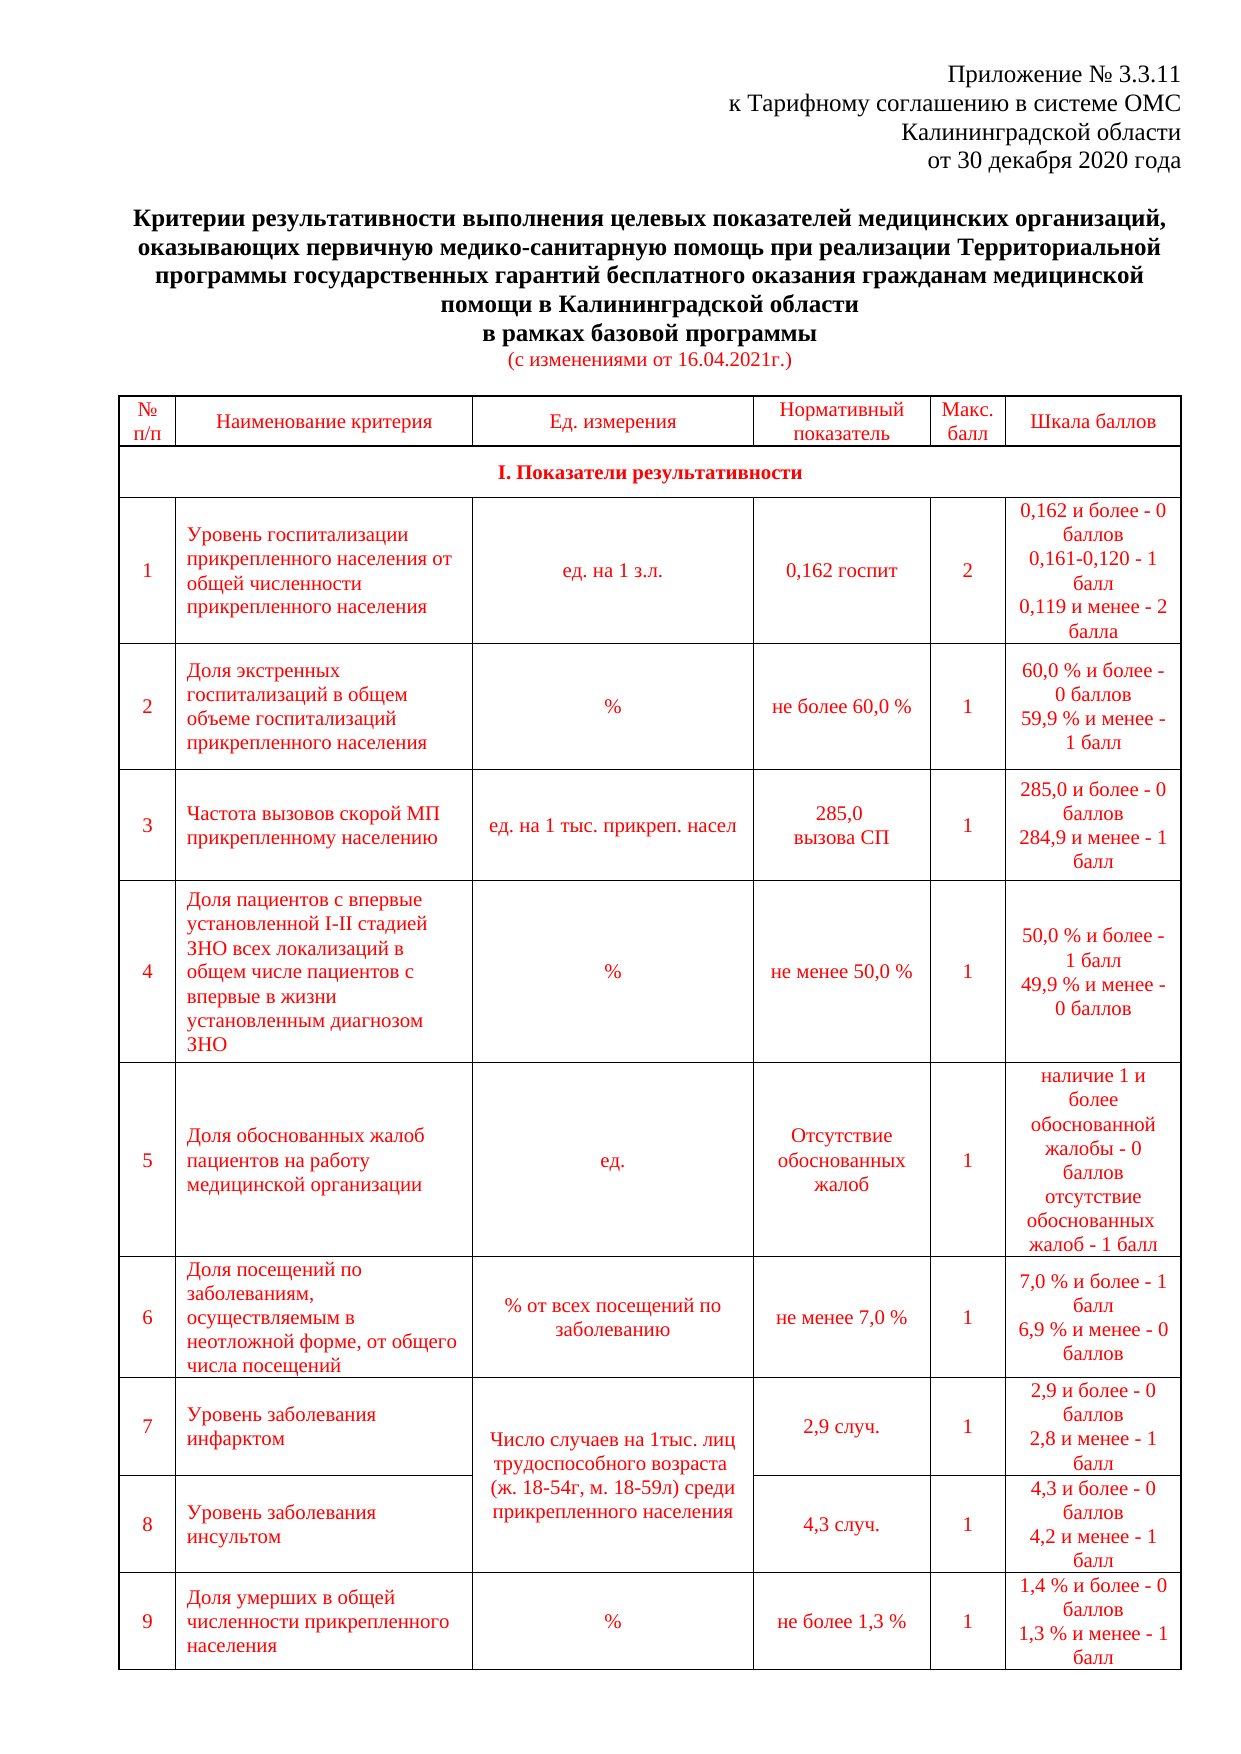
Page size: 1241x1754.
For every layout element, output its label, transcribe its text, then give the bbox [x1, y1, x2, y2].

text Критерии результативности выполнения целевых показателей медицинских организаций, оказывающих первичную медико-санитарную помощь при реализации Территориальной программы государственных гарантий бесплатного оказания гражданам медицинской помощи в Калининградской области [118, 203, 1181, 318]
table_cell наличие 1 и более обоснованной жалобы - 0 баллов отсутствие обоснованных жалоб - 1 балл [1006, 1063, 1180, 1256]
table_cell 285,0 и более - 0 баллов 284,9 и менее - 1 балл [1006, 770, 1180, 880]
table_cell 1 [931, 770, 1005, 880]
table_cell 3 [120, 770, 175, 880]
table_cell % от всех посещений по заболеванию [473, 1257, 753, 1377]
table_cell 7 [120, 1378, 175, 1474]
table_cell Частота вызовов скорой МП прикрепленному населению [176, 770, 472, 880]
table_cell 8 [120, 1476, 175, 1572]
table_header Наименование критерия [176, 397, 472, 445]
table_cell Уровень заболевания инфарктом [176, 1378, 472, 1474]
table_cell 60,0 % и более - 0 баллов 59,9 % и менее - 1 балл [1006, 644, 1180, 769]
table_cell 1 [931, 881, 1005, 1062]
text к Тарифному соглашению в системе ОМС [118, 88, 1181, 117]
table_cell 4,3 и более - 0 баллов 4,2 и менее - 1 балл [1006, 1476, 1180, 1572]
text Приложение № 3.3.11 [118, 59, 1181, 88]
table_cell не менее 7,0 % [754, 1257, 930, 1377]
table_cell не более 1,3 % [754, 1573, 930, 1669]
table_cell 285,0 вызова СП [754, 770, 930, 880]
text в рамках базовой программы [118, 318, 1181, 347]
table_cell 2 [931, 498, 1005, 643]
table_cell 4,3 случ. [754, 1476, 930, 1572]
table_cell % [473, 881, 753, 1062]
table_cell 9 [120, 1573, 175, 1669]
table_cell Доля обоснованных жалоб пациентов на работу медицинской организации [176, 1063, 472, 1256]
table_header Ед. измерения [473, 397, 753, 445]
table_cell I. Показатели результативности [120, 447, 1180, 497]
table_cell 4 [120, 881, 175, 1062]
table_cell 2,9 и более - 0 баллов 2,8 и менее - 1 балл [1006, 1378, 1180, 1474]
table_cell 6 [120, 1257, 175, 1377]
table_cell 1 [931, 1476, 1005, 1572]
table_cell % [473, 1573, 753, 1669]
table_cell Доля посещений по заболеваниям, осуществляемым в неотложной форме, от общего числа посещений [176, 1257, 472, 1377]
table_cell 1 [931, 1257, 1005, 1377]
table_cell не более 60,0 % [754, 644, 930, 769]
text (с изменениями от 16.04.2021г.) [118, 347, 1181, 371]
table_cell Доля умерших в общей численности прикрепленного населения [176, 1573, 472, 1669]
table_cell ед. [473, 1063, 753, 1256]
table_cell 5 [120, 1063, 175, 1256]
table_cell 50,0 % и более - 1 балл 49,9 % и менее - 0 баллов [1006, 881, 1180, 1062]
table_cell % [473, 644, 753, 769]
table_cell не менее 50,0 % [754, 881, 930, 1062]
table_header Нормативный показатель [754, 397, 930, 445]
table_cell 1 [120, 498, 175, 643]
table_cell 1 [931, 1063, 1005, 1256]
table_cell ед. на 1 тыс. прикреп. насел [473, 770, 753, 880]
text от 30 декабря 2020 года [118, 145, 1181, 174]
table_cell Доля экстренных госпитализаций в общем объеме госпитализаций прикрепленного населения [176, 644, 472, 769]
table_header Макс. балл [931, 397, 1005, 445]
text Калининградской области [118, 117, 1181, 145]
table_cell 1 [931, 644, 1005, 769]
table_cell 1 [931, 1573, 1005, 1669]
table_cell Уровень заболевания инсультом [176, 1476, 472, 1572]
table_cell Доля пациентов с впервые установленной I-II стадией ЗНО всех локализаций в общем числе пациентов с впервые в жизни установленным диагнозом ЗНО [176, 881, 472, 1062]
table_header № п/п [120, 397, 175, 445]
table_cell 0,162 и более - 0 баллов 0,161-0,120 - 1 балл 0,119 и менее - 2 балла [1006, 498, 1180, 643]
table_cell Число случаев на 1тыс. лиц трудоспособного возраста (ж. 18-54г, м. 18-59л) среди прикрепленного населения [473, 1378, 753, 1572]
table_cell ед. на 1 з.л. [473, 498, 753, 643]
table_cell Уровень госпитализации прикрепленного населения от общей численности прикрепленного населения [176, 498, 472, 643]
table_cell 7,0 % и более - 1 балл 6,9 % и менее - 0 баллов [1006, 1257, 1180, 1377]
table_cell 2 [120, 644, 175, 769]
table_cell 2,9 случ. [754, 1378, 930, 1474]
table_cell 0,162 госпит [754, 498, 930, 643]
table_cell 1,4 % и более - 0 баллов 1,3 % и менее - 1 балл [1006, 1573, 1180, 1669]
table_cell Отсутствие обоснованных жалоб [754, 1063, 930, 1256]
table_header Шкала баллов [1006, 397, 1180, 445]
table_cell 1 [931, 1378, 1005, 1474]
